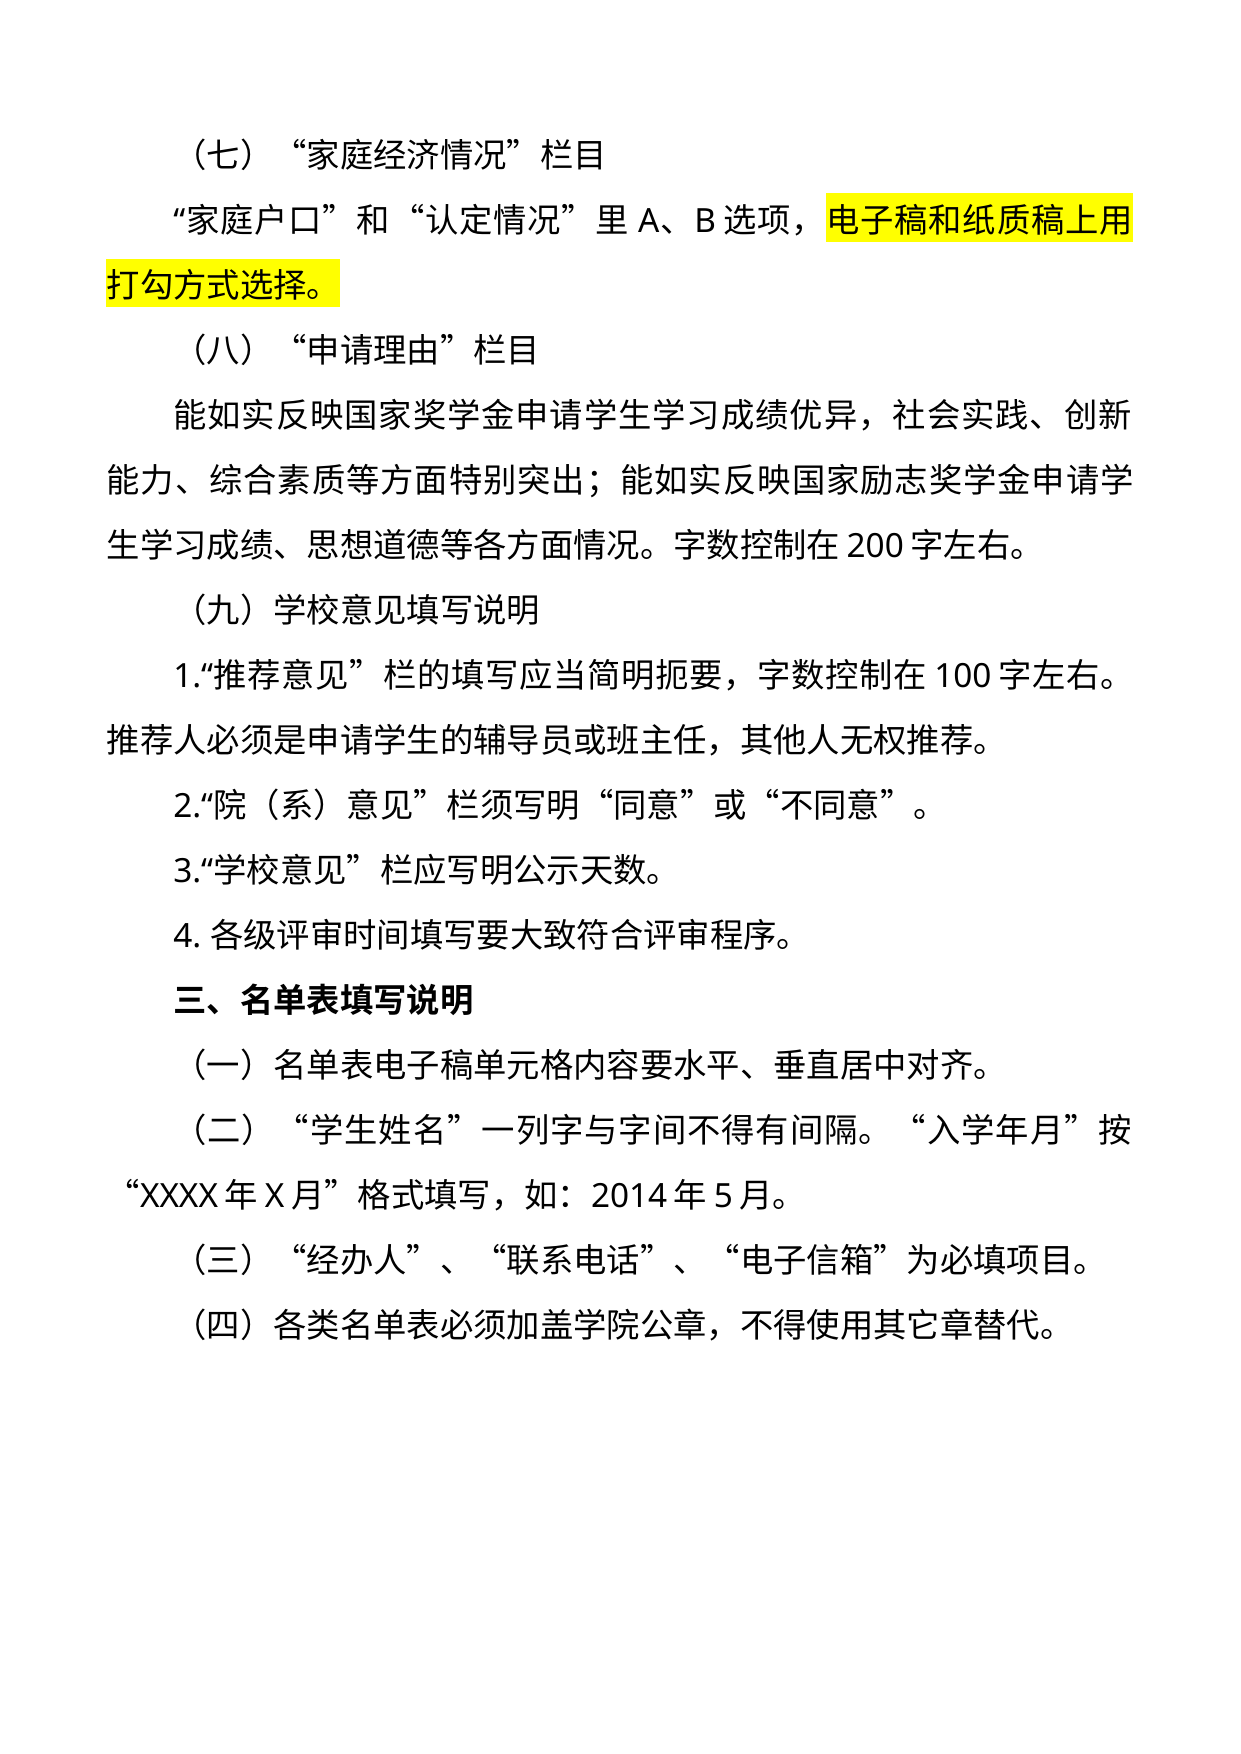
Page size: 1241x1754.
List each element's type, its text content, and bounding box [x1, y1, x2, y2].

text （四）各类名单表必须加盖学院公章，不得使用其它章替代。 [106, 1290, 1134, 1355]
text 能如实反映国家奖学金申请学生学习成绩优异，社会实践、创新能力、综合素质等方面特别突出；能如实反映国家励志奖学金申请学生学习成绩、思想道德等各方面情况。字数控制在200字左右。 [106, 380, 1134, 575]
text 3.“学校意见”栏应写明公示天数。 [106, 835, 1134, 900]
text （三）“经办人”、“联系电话”、“电子信箱”为必填项目。 [106, 1225, 1134, 1290]
text 1.“推荐意见”栏的填写应当简明扼要，字数控制在100字左右。推荐人必须是申请学生的辅导员或班主任，其他人无权推荐。 [106, 640, 1134, 770]
text （九）学校意见填写说明 [106, 575, 1134, 640]
text （七）“家庭经济情况”栏目 [106, 120, 1134, 185]
text （二）“学生姓名”一列字与字间不得有间隔。“入学年月”按“XXXX年X月”格式填写，如：2014年5月。 [106, 1095, 1134, 1225]
text 三、名单表填写说明 [106, 965, 1134, 1030]
text “家庭户口”和“认定情况”里A、B选项，电子稿和纸质稿上用打勾方式选择。 [106, 185, 1134, 315]
text 2.“院（系）意见”栏须写明“同意”或“不同意”。 [106, 770, 1134, 835]
text （八）“申请理由”栏目 [106, 315, 1134, 380]
text （一）名单表电子稿单元格内容要水平、垂直居中对齐。 [106, 1030, 1134, 1095]
text 4. 各级评审时间填写要大致符合评审程序。 [106, 900, 1134, 965]
